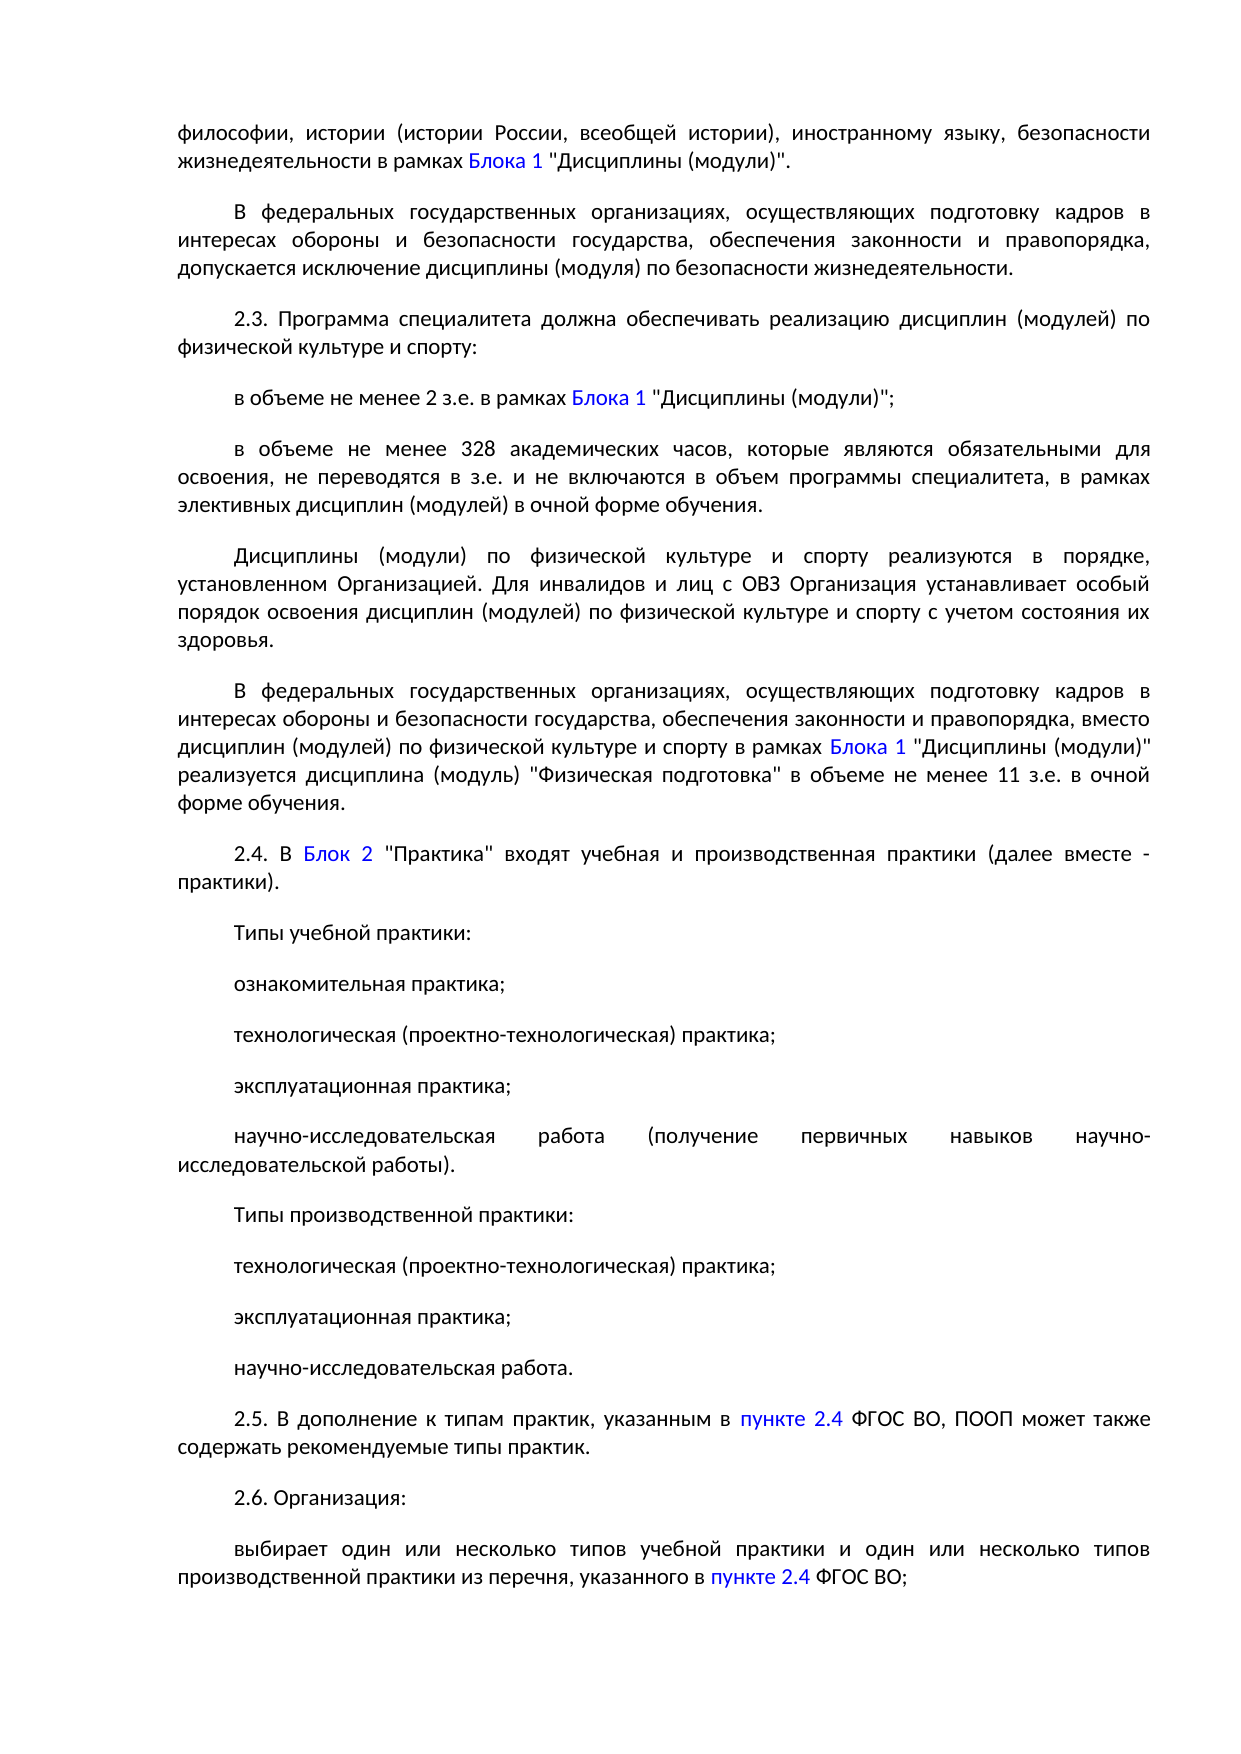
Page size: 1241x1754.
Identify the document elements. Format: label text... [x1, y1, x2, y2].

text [177, 118, 1152, 174]
text Типы учебной практики: [177, 918, 1152, 946]
text В федеральных государственных организациях, осуществляющих подготовку кадров в интересах обороны и безопасности государства, обеспечения законности и правопорядка, вместо дисциплин (модулей) по физической культуре и спорту в рамках Блока 1 "Дисциплины (модули)" реализуется дисциплина (модуль) "Физическая подготовка" в объеме не менее 11 з.е. в очной форме обучения. [177, 676, 1152, 816]
text 2.3. Программа специалитета должна обеспечивать реализацию дисциплин (модулей) по физической культуре и спорту: [177, 304, 1152, 360]
text научно-исследовательская работа (получение первичных навыков научно-исследовательской работы). [177, 1122, 1152, 1178]
text эксплуатационная практика; [177, 1302, 1152, 1331]
text научно-исследовательская работа. [177, 1353, 1152, 1381]
text технологическая (проектно-технологическая) практика; [177, 1020, 1152, 1048]
text В федеральных государственных организациях, осуществляющих подготовку кадров в интересах обороны и безопасности государства, обеспечения законности и правопорядка, допускается исключение дисциплины (модуля) по безопасности жизнедеятельности. [177, 197, 1152, 281]
text Дисциплины (модули) по физической культуре и спорту реализуются в порядке, установленном Организацией. Для инвалидов и лиц с ОВЗ Организация устанавливает особый порядок освоения дисциплин (модулей) по физической культуре и спорту с учетом состояния их здоровья. [177, 541, 1152, 653]
text в объеме не менее 2 з.е. в рамках Блока 1 "Дисциплины (модули)"; [177, 383, 1152, 411]
text 2.4. В Блок 2 "Практика" входят учебная и производственная практики (далее вместе - практики). [177, 839, 1152, 895]
text Типы производственной практики: [177, 1201, 1152, 1229]
text ознакомительная практика; [177, 969, 1152, 997]
text в объеме не менее 328 академических часов, которые являются обязательными для освоения, не переводятся в з.е. и не включаются в объем программы специалитета, в рамках элективных дисциплин (модулей) в очной форме обучения. [177, 434, 1152, 518]
text выбирает один или несколько типов учебной практики и один или несколько типов производственной практики из перечня, указанного в пункте 2.4 ФГОС ВО; [177, 1534, 1152, 1590]
text технологическая (проектно-технологическая) практика; [177, 1252, 1152, 1279]
text 2.6. Организация: [177, 1483, 1152, 1511]
text эксплуатационная практика; [177, 1071, 1152, 1099]
text 2.5. В дополнение к типам практик, указанным в пункте 2.4 ФГОС ВО, ПООП может также содержать рекомендуемые типы практик. [177, 1404, 1152, 1460]
